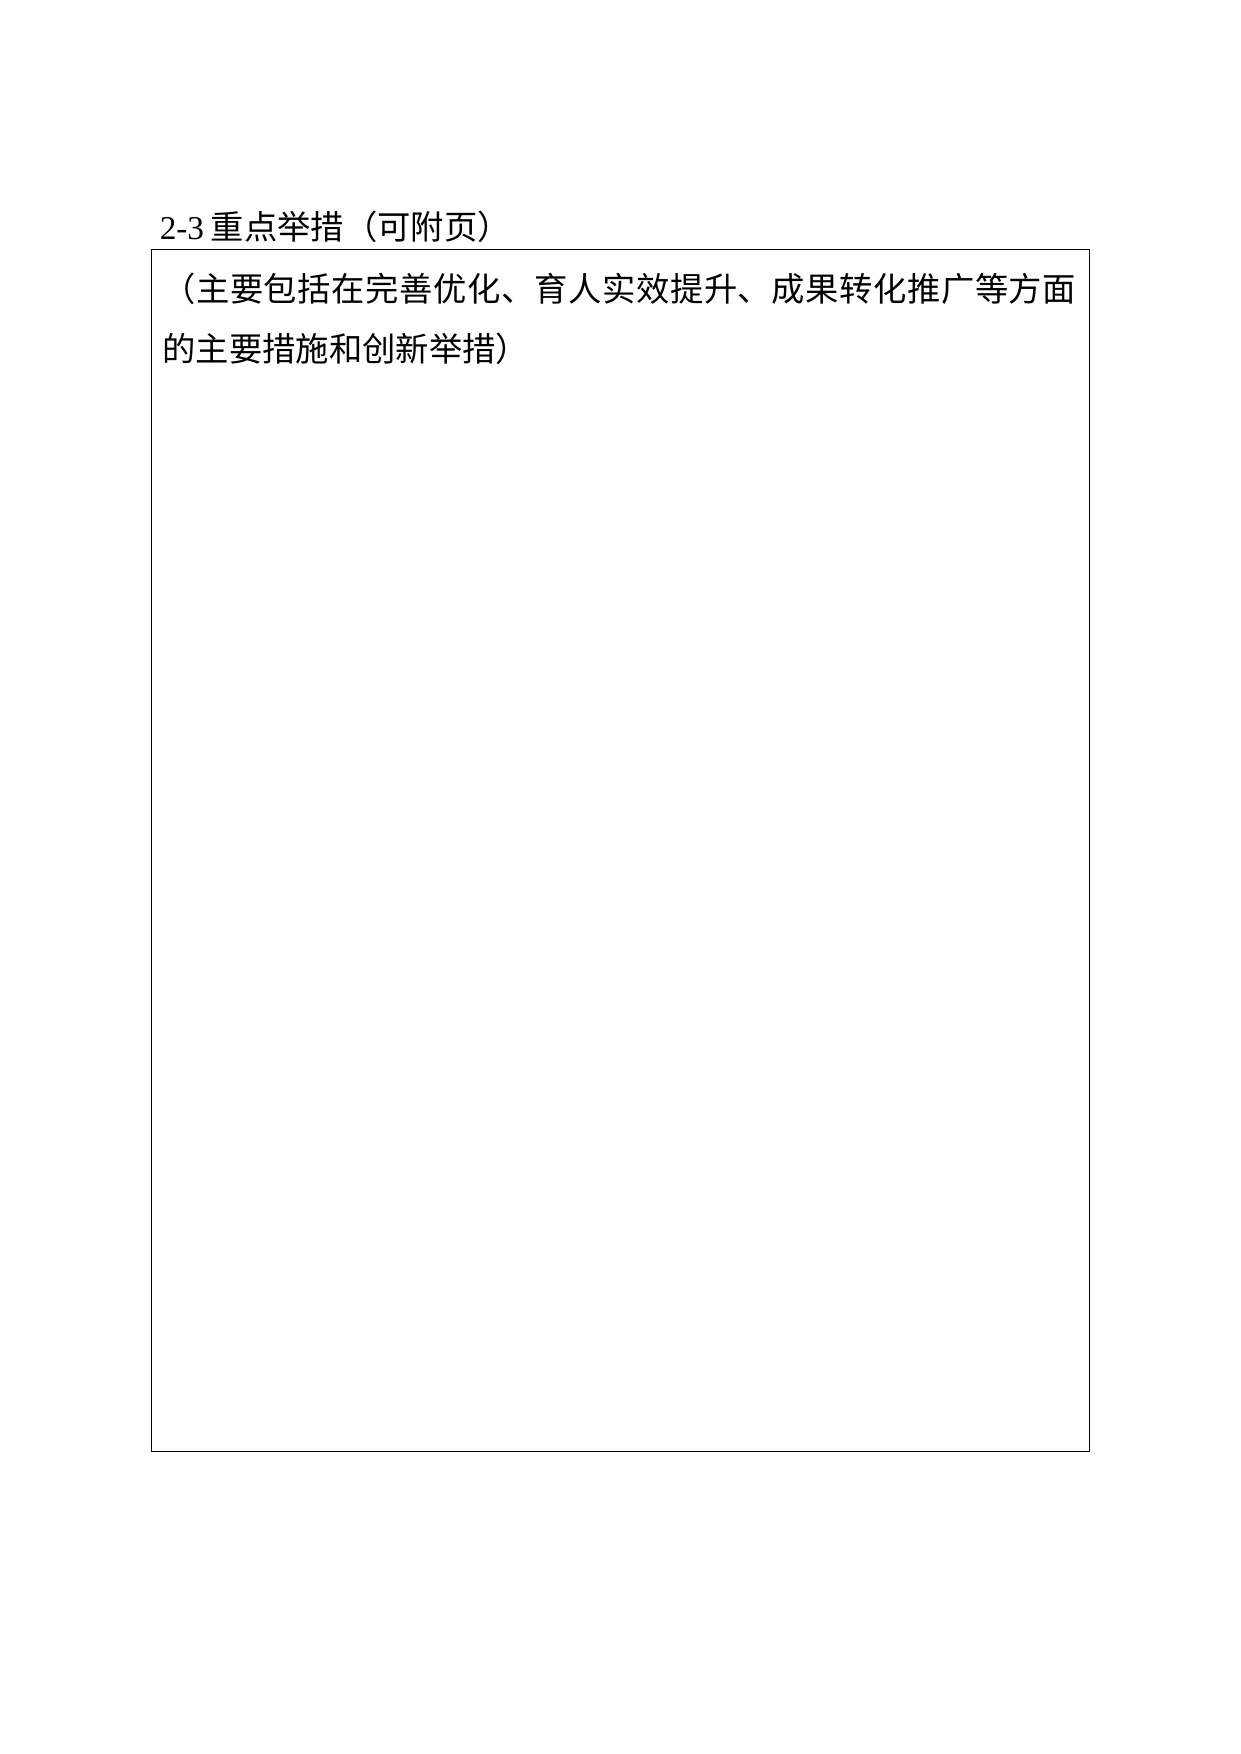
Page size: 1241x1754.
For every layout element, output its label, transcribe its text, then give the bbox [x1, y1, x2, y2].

text 2-3重点举措（可附页） [159, 201, 1081, 249]
table_header （主要包括在完善优化、育人实效提升、成果转化推广等方面的主要措施和创新举措） [152, 250, 1089, 1451]
